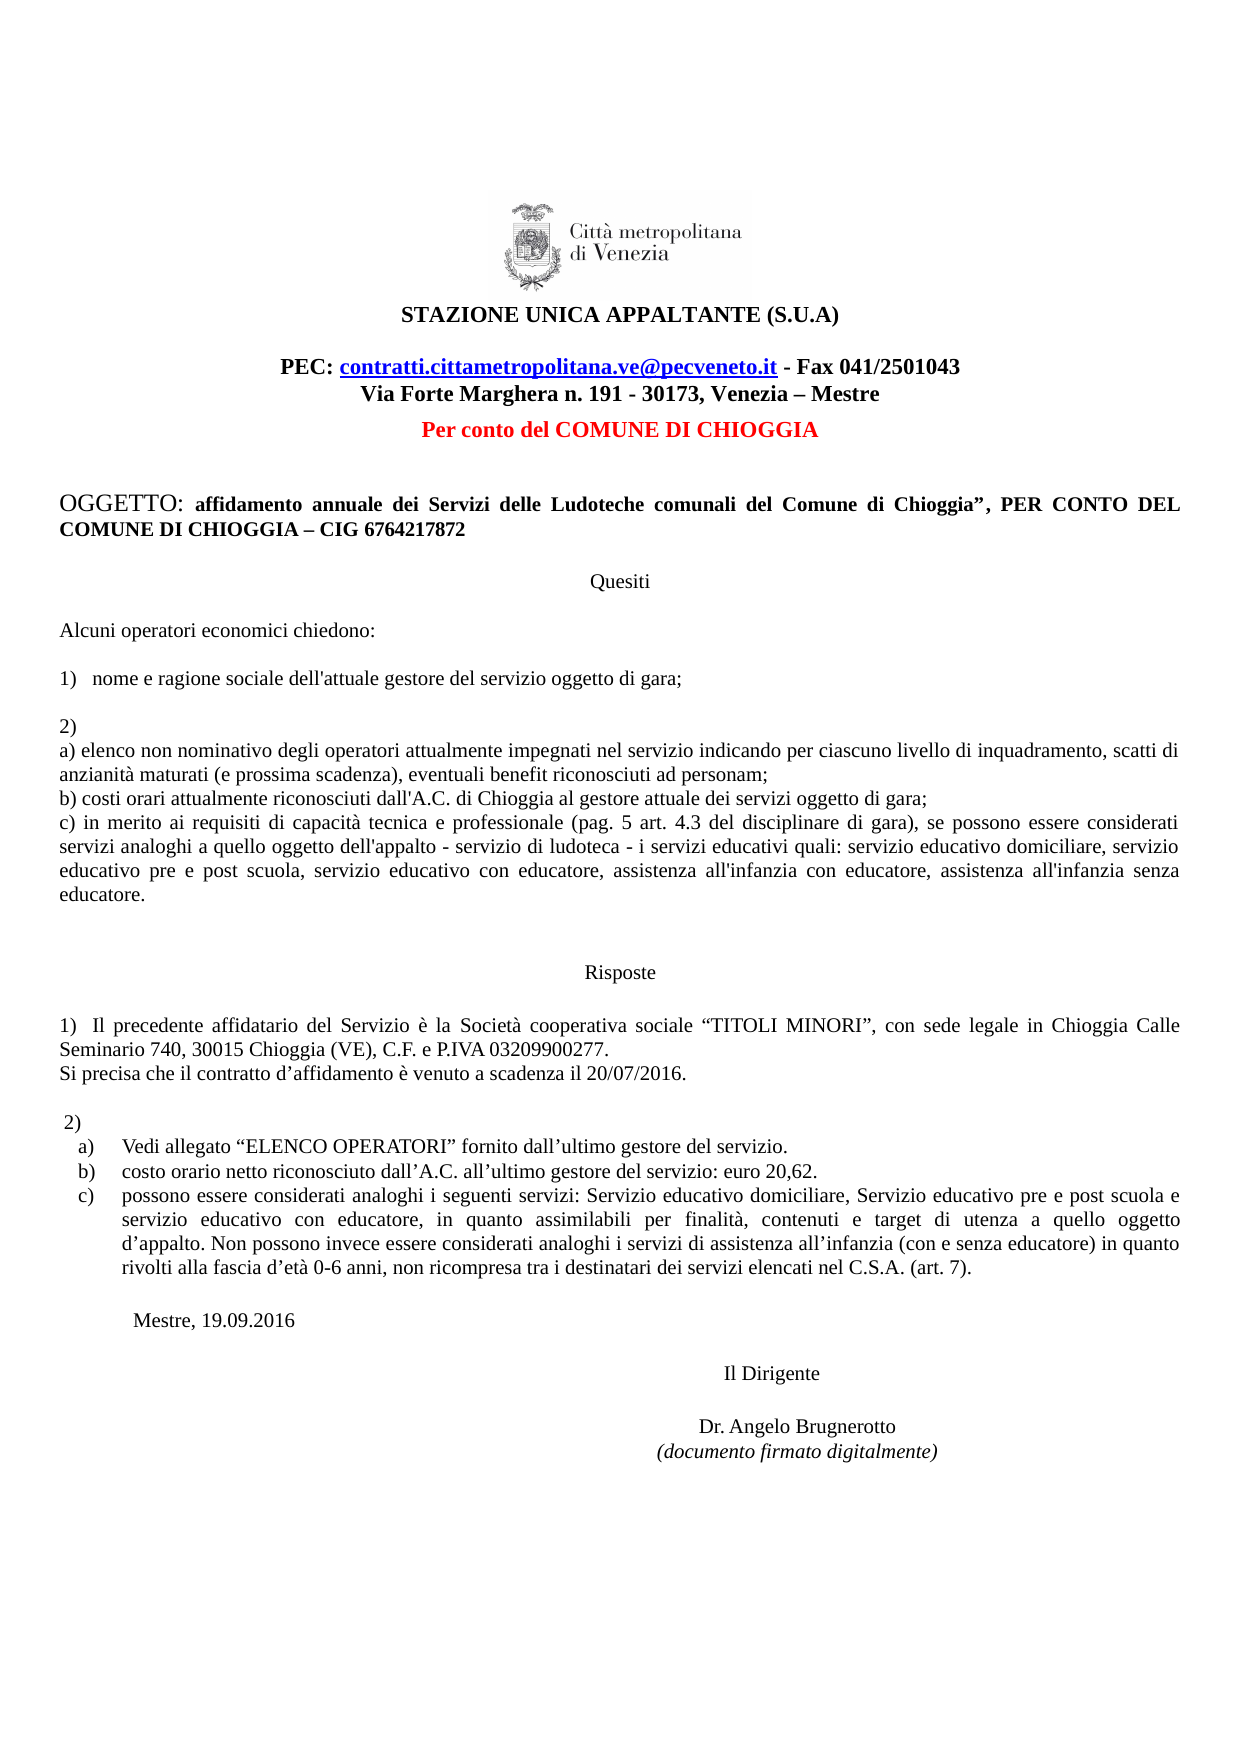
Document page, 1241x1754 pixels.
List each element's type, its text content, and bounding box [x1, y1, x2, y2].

text 2) [59, 1109, 1181, 1134]
text b) costi orari attualmente riconosciuti dall'A.C. di Chioggia al gestore attuale dei servizi oggetto di gara; [59, 786, 1181, 810]
text Via Forte Marghera n. 191 - 30173, Venezia – Mestre [59, 380, 1181, 406]
text Dr. Angelo Brugnerotto [413, 1414, 1181, 1438]
text Si precisa che il contratto d’affidamento è venuto a scadenza il 20/07/2016. [59, 1061, 1181, 1085]
text Per conto del COMUNE DI CHIOGGIA [59, 416, 1181, 443]
list costo orario netto riconosciuto dall’A.C. all’ultimo gestore del servizio: euro 20,62. [78, 1158, 1181, 1183]
text c) in merito ai requisiti di capacità tecnica e professionale (pag. 5 art. 4.3 del disciplinare di gara), se possono essere considerati servizi analoghi a quello oggetto dell'appalto - servizio di ludoteca - i servizi educativi quali: servizio educativo domiciliare, servizio educativo pre e post scuola, servizio educativo con educatore, assistenza all'infanzia con educatore, assistenza all'infanzia senza educatore. [59, 810, 1181, 906]
text 1) Il precedente affidatario del Servizio è la Società cooperativa sociale “TITOLI MINORI”, con sede legale in Chioggia Calle Seminario 740, 30015 Chioggia (VE), C.F. e P.IVA 03209900277. [59, 1013, 1181, 1061]
text (documento firmato digitalmente) [413, 1438, 1181, 1463]
text Risposte [59, 959, 1181, 984]
text OGGETTO: affidamento annuale dei Servizi delle Ludoteche comunali del Comune di Chioggia”, PER CONTO DEL COMUNE DI CHIOGGIA – CIG 6764217872 [59, 488, 1181, 541]
text 1) nome e ragione sociale dell'attuale gestore del servizio oggetto di gara; [59, 666, 1181, 690]
text STAZIONE UNICA APPALTANTE (S.U.A) [59, 301, 1181, 327]
text 2) [59, 714, 1181, 738]
text Mestre, 19.09.2016 [133, 1308, 1181, 1332]
text a) elenco non nominativo degli operatori attualmente impegnati nel servizio indicando per ciascuno livello di inquadramento, scatti di anzianità maturati (e prossima scadenza), eventuali benefit riconosciuti ad personam; [59, 738, 1181, 786]
list Vedi allegato “ELENCO OPERATORI” fornito dall’ultimo gestore del servizio. [78, 1134, 1181, 1158]
text Quesiti [59, 569, 1181, 593]
list possono essere considerati analoghi i seguenti servizi: Servizio educativo domiciliare, Servizio educativo pre e post scuola e servizio educativo con educatore, in quanto assimilabili per finalità, contenuti e target di utenza a quello oggetto d’appalto. Non possono invece essere considerati analoghi i servizi di assistenza all’infanzia (con e senza educatore) in quanto rivolti alla fascia d’età 0-6 anni, non ricompresa tra i destinatari dei servizi elencati nel C.S.A. (art. 7). [78, 1183, 1181, 1279]
text Il Dirigente [723, 1361, 1181, 1385]
picture [487, 190, 753, 301]
text Alcuni operatori economici chiedono: [59, 618, 1181, 642]
text PEC: contratti.cittametropolitana.ve@pecveneto.it - Fax 041/2501043 [59, 353, 1181, 380]
